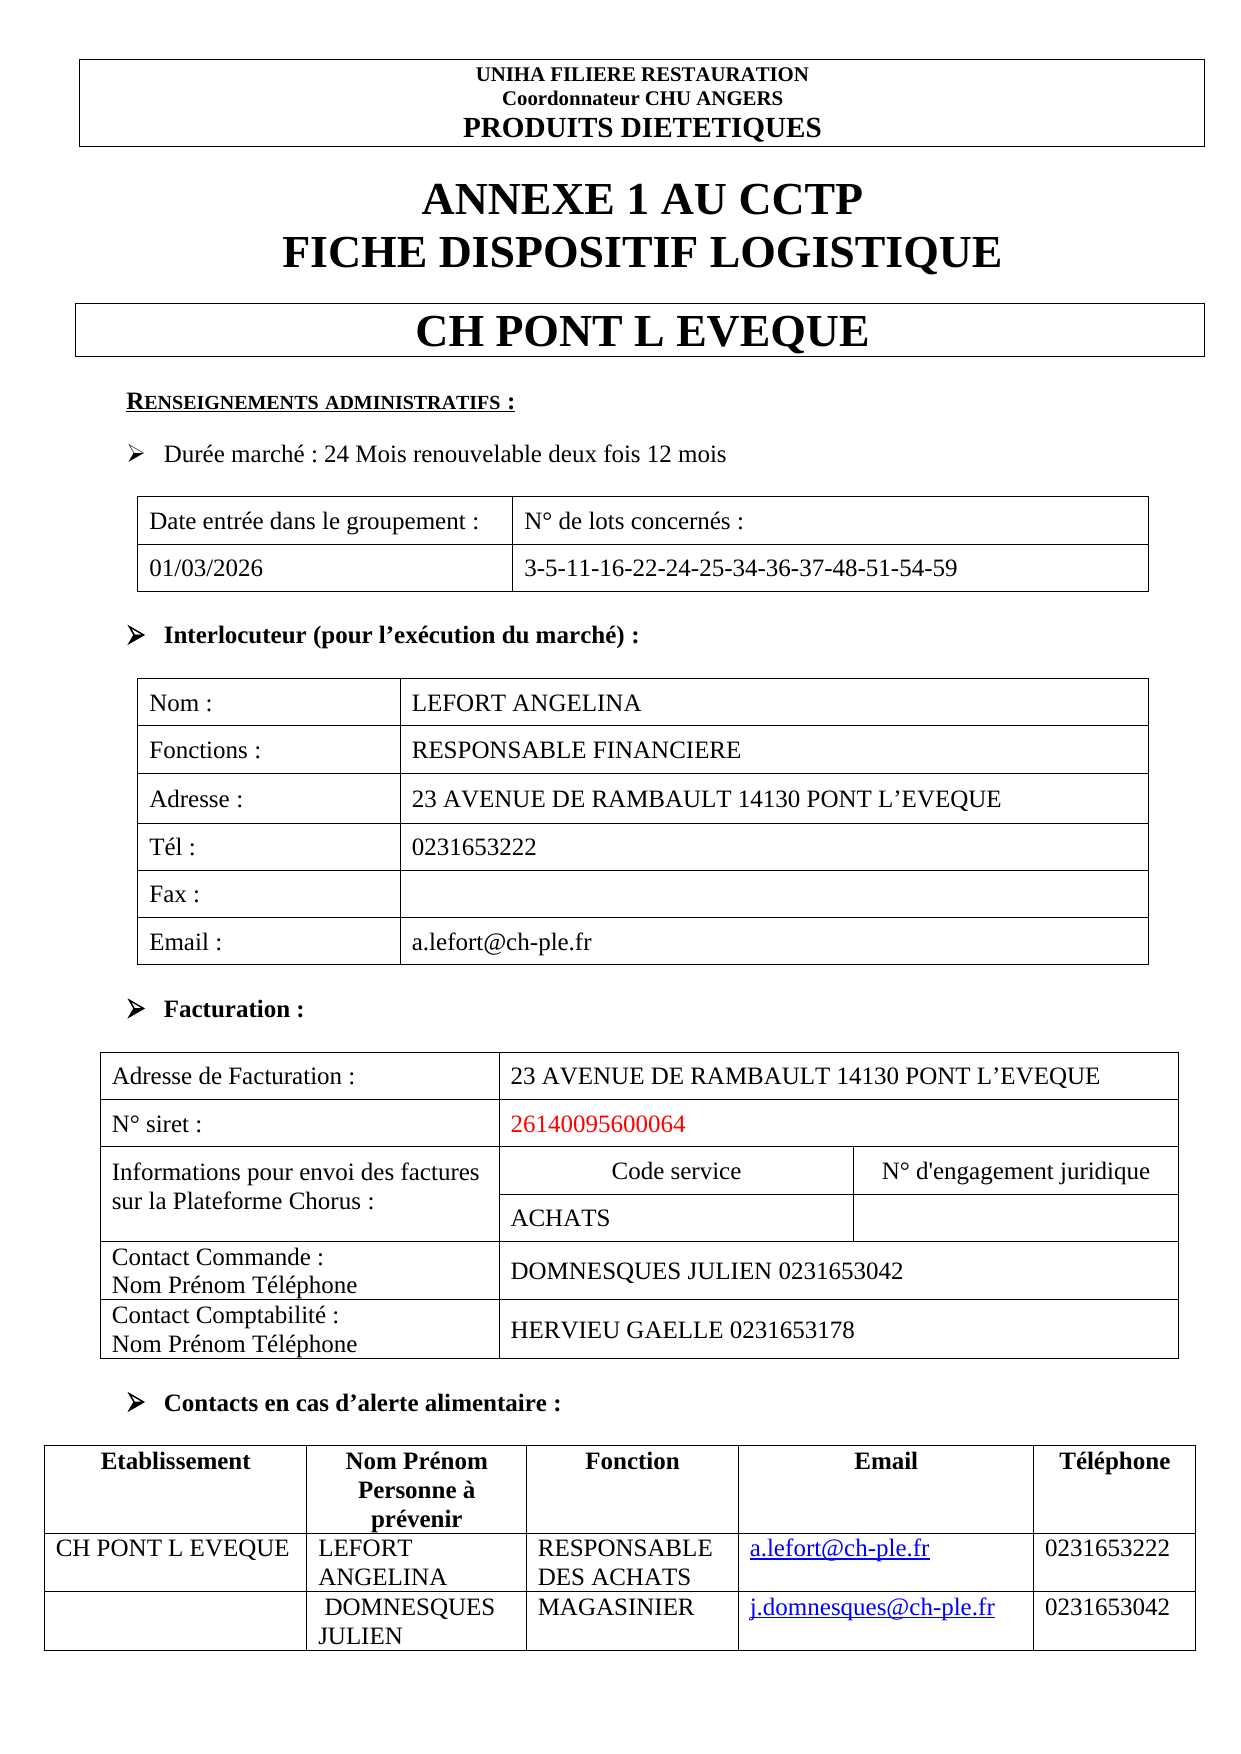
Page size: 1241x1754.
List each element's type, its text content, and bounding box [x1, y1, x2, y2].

text Coordonnateur CHU ANGERS [89, 86, 1196, 107]
table_cell Adresse : [138, 774, 400, 822]
table_header Etablissement [45, 1446, 306, 1532]
table_header Téléphone [1034, 1446, 1195, 1532]
table_cell 0231653042 [1034, 1592, 1195, 1649]
table_cell CH PONT L EVEQUE [45, 1534, 306, 1591]
table_cell 23 AVENUE DE RAMBAULT 14130 PONT L’EVEQUE [401, 774, 1148, 822]
table_header Date entrée dans le groupement : [138, 497, 512, 543]
table_cell 0231653222 [401, 824, 1148, 870]
table_header Nom : [138, 679, 400, 725]
table_header LEFORT ANGELINA [401, 679, 1148, 725]
text Renseignements administratifs : [32, 386, 1196, 415]
table_cell Contact Comptabilité : Nom Prénom Téléphone [101, 1300, 499, 1358]
table_cell 0231653222 [1034, 1534, 1195, 1591]
table_cell DOMNESQUES JULIEN 0231653042 [500, 1242, 1178, 1299]
table_cell Fonctions : [138, 726, 400, 773]
list Contacts en cas d’alerte alimentaire : [126, 1388, 1196, 1416]
table_cell Fax : [138, 871, 400, 917]
table_header Adresse de Facturation : [101, 1053, 499, 1099]
table_cell j.domnesques@ch-ple.fr [739, 1592, 1033, 1649]
table_cell LEFORT ANGELINA [307, 1534, 526, 1591]
table_cell Code service [500, 1147, 853, 1193]
table_cell [45, 1592, 306, 1649]
table_cell N° d'engagement juridique [854, 1147, 1178, 1193]
table_cell Informations pour envoi des factures sur la Plateforme Chorus : [101, 1147, 499, 1241]
table_cell N° siret : [101, 1100, 499, 1146]
list Durée marché : 24 Mois renouvelable deux fois 12 mois [126, 439, 1196, 467]
text ANNEXE 1 AU CCTP [89, 172, 1196, 225]
table_header Email [739, 1446, 1033, 1532]
table_cell ACHATS [500, 1195, 853, 1241]
table_cell DOMNESQUES JULIEN [307, 1592, 526, 1649]
text CH PONT L EVEQUE [76, 304, 1204, 356]
table_cell Email : [138, 918, 400, 964]
table_header N° de lots concernés : [513, 497, 1148, 543]
table_cell [401, 871, 1148, 917]
table_cell Tél : [138, 824, 400, 870]
table_cell 01/03/2026 [138, 545, 512, 591]
text PRODUITS DIETETIQUES [80, 107, 1204, 146]
table_header Fonction [527, 1446, 738, 1532]
table_cell RESPONSABLE DES ACHATS [527, 1534, 738, 1591]
table_cell 26140095600064 [500, 1100, 1178, 1146]
table_cell 3-5-11-16-22-24-25-34-36-37-48-51-54-59 [513, 545, 1148, 591]
table_cell a.lefort@ch-ple.fr [401, 918, 1148, 964]
table_cell HERVIEU GAELLE 0231653178 [500, 1300, 1178, 1358]
table_cell [854, 1195, 1178, 1241]
text FICHE DISPOSITIF LOGISTIQUE [89, 225, 1196, 277]
table_cell a.lefort@ch-ple.fr [739, 1534, 1033, 1591]
list Interlocuteur (pour l’exécution du marché) : [126, 621, 1196, 649]
text UNIHA FILIERE RESTAURATION [80, 60, 1204, 86]
list Facturation : [126, 994, 1196, 1023]
table_cell Contact Commande : Nom Prénom Téléphone [101, 1242, 499, 1299]
table_cell MAGASINIER [527, 1592, 738, 1649]
table_cell RESPONSABLE FINANCIERE [401, 726, 1148, 773]
table_header 23 AVENUE DE RAMBAULT 14130 PONT L’EVEQUE [500, 1053, 1178, 1099]
table_header Nom Prénom Personne à prévenir [307, 1446, 526, 1532]
